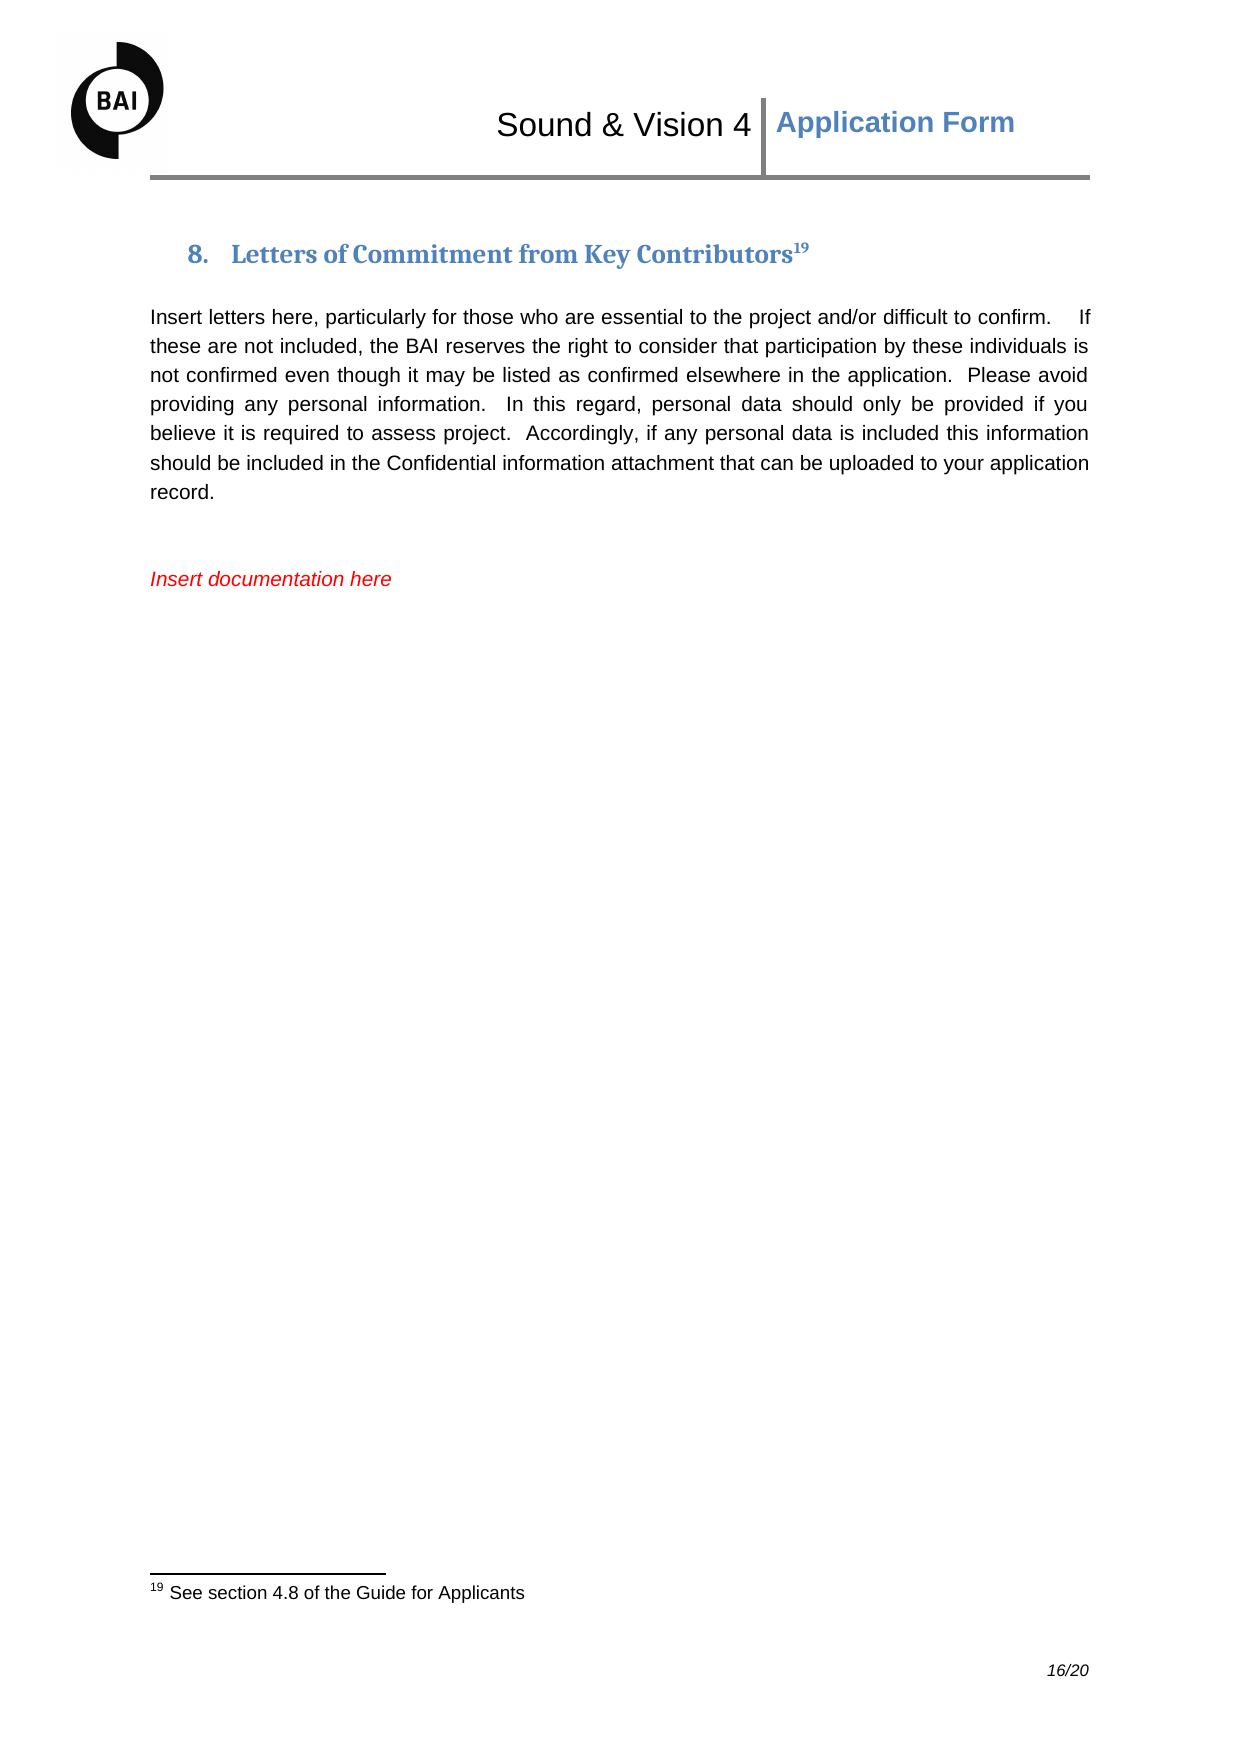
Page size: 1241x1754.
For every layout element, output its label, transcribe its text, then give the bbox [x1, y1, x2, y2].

subtitle Letters of Commitment from Key Contributors [187, 239, 1090, 270]
text Insert documentation here [150, 562, 1090, 591]
picture [56, 26, 171, 174]
text Insert letters here, particularly for those who are essential to the project and/or difficult to confirm. If these are not included, the BAI reserves the right to consider that participation by these individuals is not confirmed even though it may be listed as confirmed elsewhere in the application. Please avoid providing any personal information. In this regard, personal data should only be provided if you believe it is required to assess project. Accordingly, if any personal data is included this information should be included in the Confidential information attachment that can be uploaded to your application record. [150, 299, 1090, 503]
